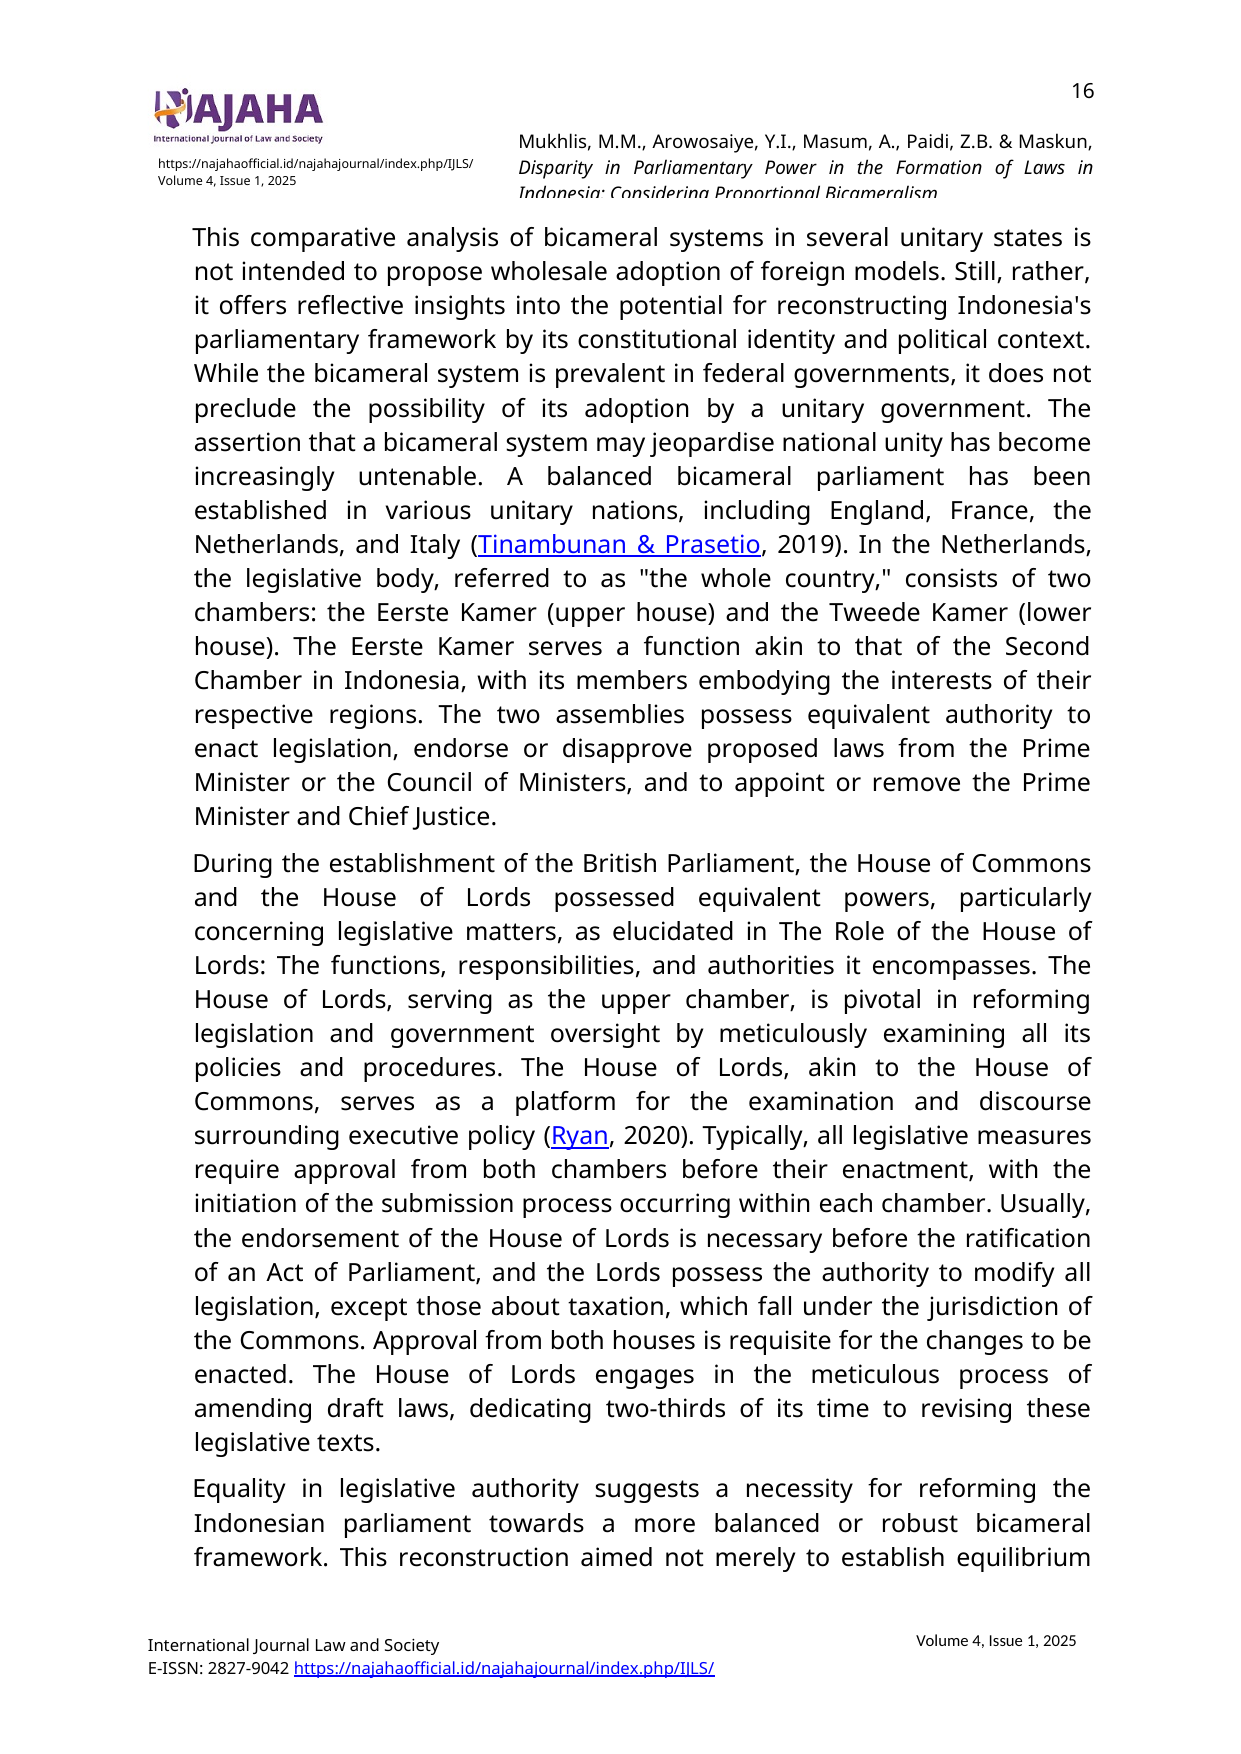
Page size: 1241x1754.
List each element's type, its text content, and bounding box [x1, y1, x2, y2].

text This comparative analysis of bicameral systems in several unitary states is not intended to propose wholesale adoption of foreign models. Still, rather, it offers reflective insights into the potential for reconstructing Indonesia's parliamentary framework by its constitutional identity and political context. While the bicameral system is prevalent in federal governments, it does not preclude the possibility of its adoption by a unitary government. The assertion that a bicameral system may jeopardise national unity has become increasingly untenable. A balanced bicameral parliament has been established in various unitary nations, including England, France, the Netherlands, and Italy (Tinambunan & Prasetio, 2019). In the Netherlands, the legislative body, referred to as "the whole country," consists of two chambers: the Eerste Kamer (upper house) and the Tweede Kamer (lower house). The Eerste Kamer serves a function akin to that of the Second Chamber in Indonesia, with its members embodying the interests of their respective regions. The two assemblies possess equivalent authority to enact legislation, endorse or disapprove proposed laws from the Prime Minister or the Council of Ministers, and to appoint or remove the Prime Minister and Chief Justice. [192, 220, 1093, 833]
text During the establishment of the British Parliament, the House of Commons and the House of Lords possessed equivalent powers, particularly concerning legislative matters, as elucidated in The Role of the House of Lords: The functions, responsibilities, and authorities it encompasses. The House of Lords, serving as the upper chamber, is pivotal in reforming legislation and government oversight by meticulously examining all its policies and procedures. The House of Lords, akin to the House of Commons, serves as a platform for the examination and discourse surrounding executive policy (Ryan, 2020). Typically, all legislative measures require approval from both chambers before their enactment, with the initiation of the submission process occurring within each chamber. Usually, the endorsement of the House of Lords is necessary before the ratification of an Act of Parliament, and the Lords possess the authority to modify all legislation, except those about taxation, which fall under the jurisdiction of the Commons. Approval from both houses is requisite for the changes to be enacted. The House of Lords engages in the meticulous process of amending draft laws, dedicating two-thirds of its time to revising these legislative texts. [192, 846, 1093, 1459]
picture [147, 75, 328, 158]
